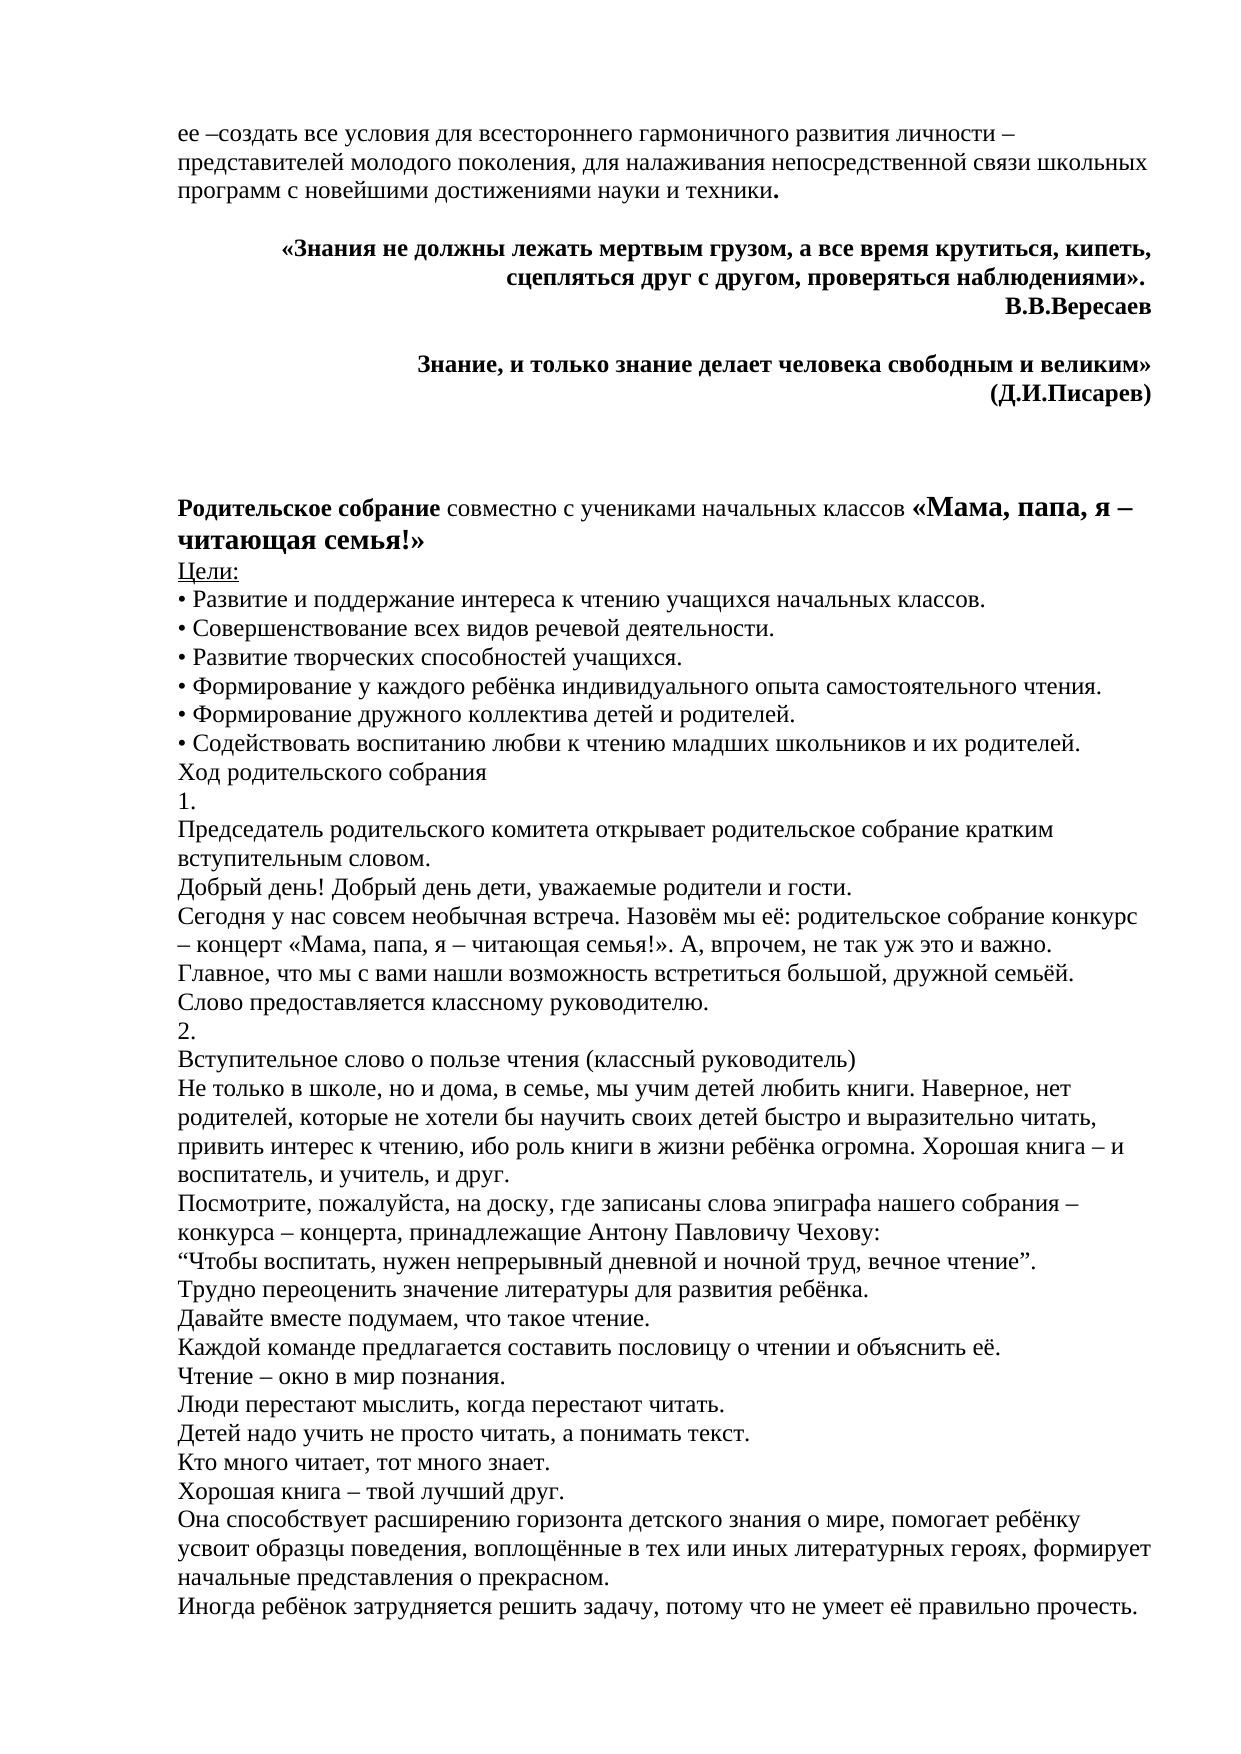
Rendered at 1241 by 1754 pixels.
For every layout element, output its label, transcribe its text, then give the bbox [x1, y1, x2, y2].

text 2. [177, 1016, 1152, 1044]
text Ход родительского собрания [177, 757, 1152, 786]
text Знание, и только знание делает человека свободным и великим» (Д.И.Писарев) [177, 349, 1152, 406]
text Вступительное слово о пользе чтения (классный руководитель) Не только в школе, но и дома, в семье, мы учим детей любить книги. Наверное, нет родителей, которые не хотели бы научить своих детей быстро и выразительно читать, привить интерес к чтению, ибо роль книги в жизни ребёнка огромна. Хорошая книга – и воспитатель, и учитель, и друг. Посмотрите, пожалуйста, на доску, где записаны слова эпиграфа нашего собрания – конкурса – концерта, принадлежащие Антону Павловичу Чехову: [177, 1044, 1152, 1246]
text Цели: • Развитие и поддержание интереса к чтению учащихся начальных классов. • Совершенствование всех видов речевой деятельности. • Развитие творческих способностей учащихся. • Формирование у каждого ребёнка индивидуального опыта самостоятельного чтения. • Формирование дружного коллектива детей и родителей. • Содействовать воспитанию любви к чтению младших школьников и их родителей. [177, 556, 1152, 757]
text 1. [177, 786, 1152, 814]
text Председатель родительского комитета открывает родительское собрание кратким вступительным словом. Добрый день! Добрый день дети, уважаемые родители и гости. Сегодня у нас совсем необычная встреча. Назовём мы её: родительское собрание конкурс – концерт «Мама, папа, я – читающая семья!». А, впрочем, не так уж это и важно. Главное, что мы с вами нашли возможность встретиться большой, дружной семьёй. Слово предоставляется классному руководителю. [177, 814, 1152, 1016]
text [177, 118, 1152, 204]
text “Чтобы воспитать, нужен непрерывный дневной и ночной труд, вечное чтение”. [177, 1246, 1152, 1274]
text «Знания не должны лежать мертвым грузом, а все время крутиться, кипеть, сцепляться друг с другом, проверяться наблюдениями». В.В.Вересаев [177, 233, 1152, 320]
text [177, 1274, 1152, 1619]
text Родительское собрание совместно с учениками начальных классов «Мама, папа, я – читающая семья!» [177, 489, 1152, 556]
